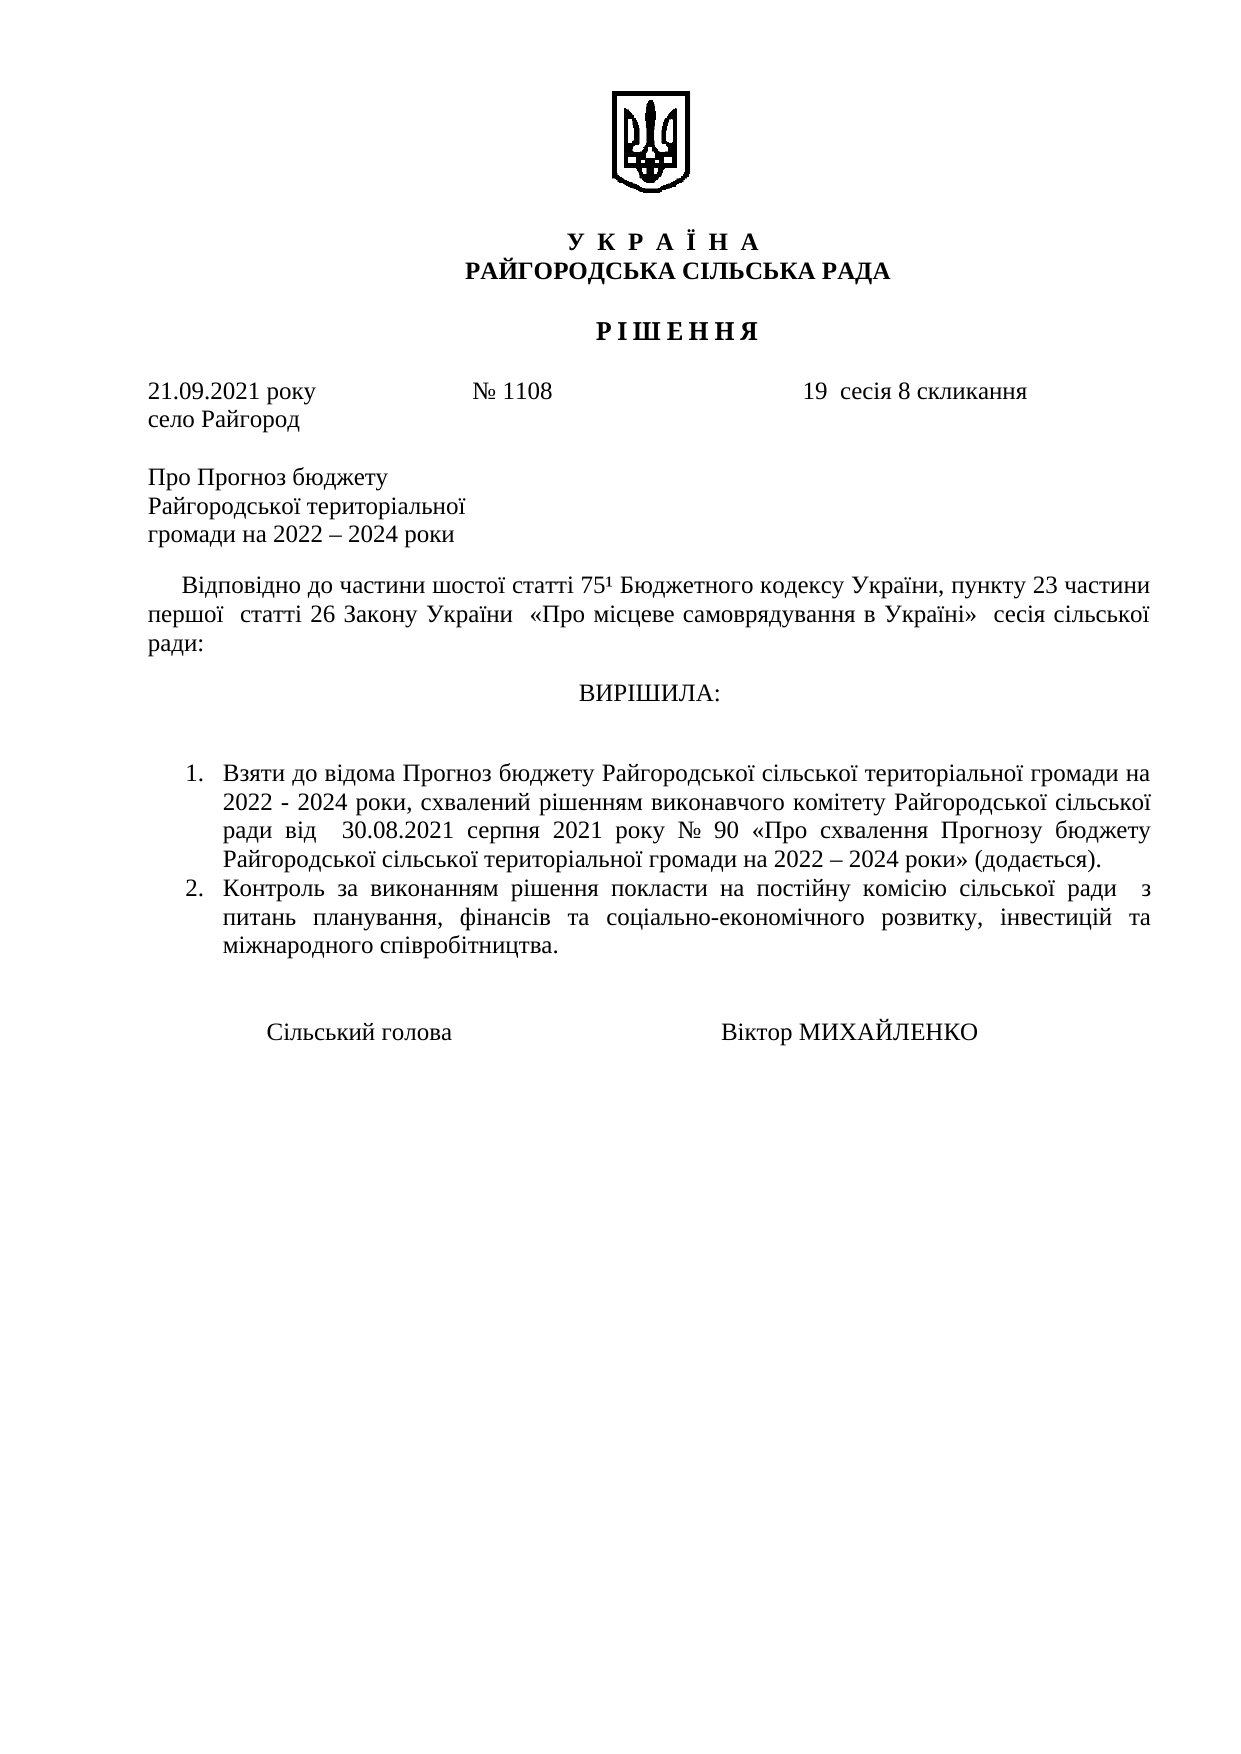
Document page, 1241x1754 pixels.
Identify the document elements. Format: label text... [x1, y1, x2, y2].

list Взяти до відома Прогноз бюджету Райгородської сільської територіальної громади на 2022 - 2024 роки, схвалений рішенням виконавчого комітету Райгородської сільської ради від 30.08.2021 серпня 2021 року № 90 «Про схвалення Прогнозу бюджету Райгородської сільської територіальної громади на 2022 – 2024 роки» (додається). [185, 758, 1152, 873]
text У К Р А Ї Н А [148, 227, 1152, 256]
text Про Прогноз бюджету [148, 462, 1152, 491]
text Сільський голова Віктор МИХАЙЛЕНКО [148, 1017, 1152, 1045]
text Р І Ш Е Н Н Я [148, 318, 1152, 347]
text село Райгород [148, 404, 1152, 433]
text Райгородської територіальної [148, 491, 1152, 519]
picture [610, 88, 691, 194]
list Контроль за виконанням рішення покласти на постійну комісію сільської ради з питань планування, фінансів та соціально-економічного розвитку, інвестицій та міжнародного співробітництва. [185, 873, 1152, 959]
text Відповідно до частини шостої статті 75¹ Бюджетного кодексу України, пункту 23 частини першої статті 26 Закону України «Про місцеве самоврядування в Україні» сесія сільської ради: [148, 570, 1152, 656]
text РАЙГОРОДСЬКА СІЛЬСЬКА РАДА [148, 256, 1152, 285]
text ВИРІШИЛА: [148, 678, 1152, 707]
text громади на 2022 – 2024 роки [148, 519, 1152, 548]
text 21.09.2021 року № 1108 19 cесія 8 скликання [148, 376, 1152, 404]
